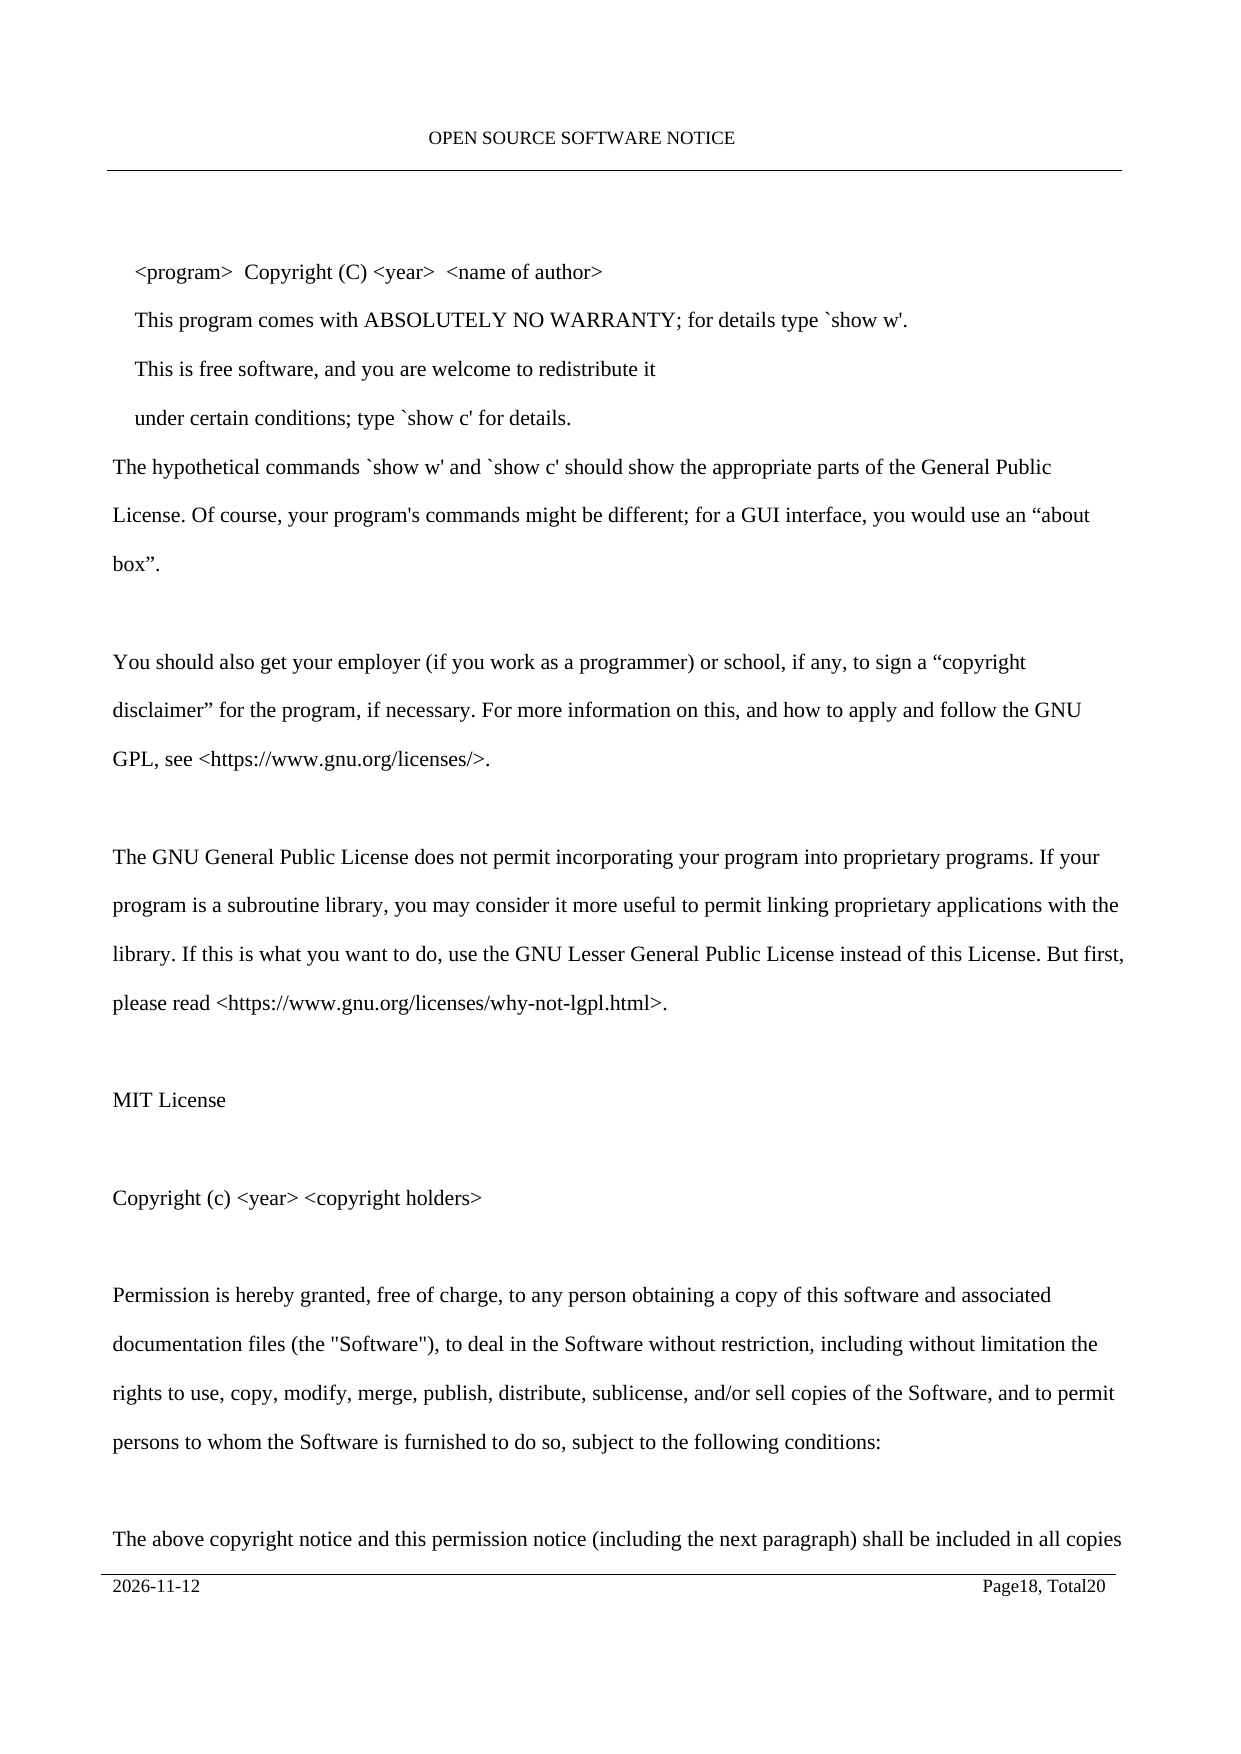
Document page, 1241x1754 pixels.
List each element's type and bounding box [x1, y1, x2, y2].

text [112, 206, 1128, 1555]
